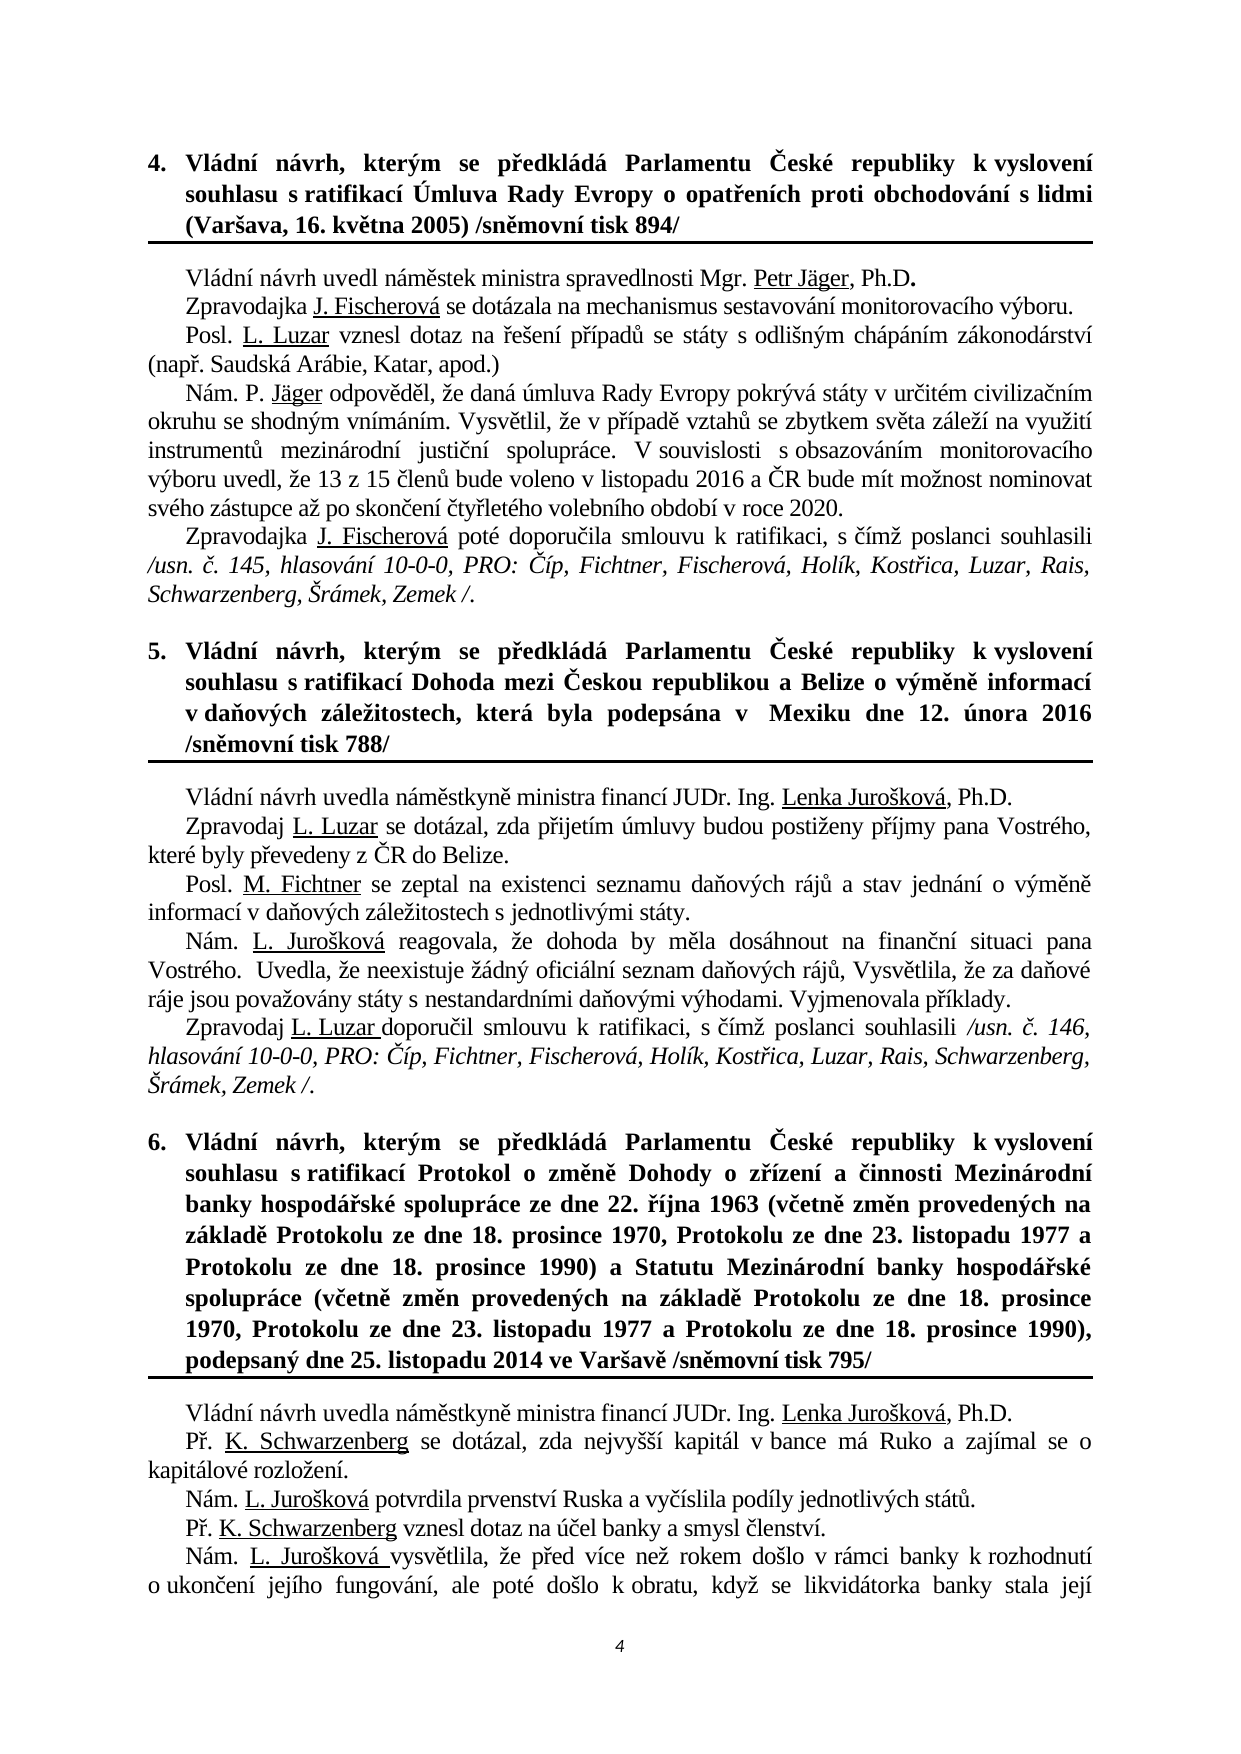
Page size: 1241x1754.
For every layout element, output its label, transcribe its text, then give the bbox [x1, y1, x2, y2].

list Vládní návrh, kterým se předkládá Parlamentu České republiky k vyslovení souhlasu s ratifikací Dohoda mezi Českou republikou a Belize o výměně informací v daňových záležitostech, která byla podepsána v Mexiku dne 12. února 2016 /sněmovní tisk 788/ [148, 636, 1093, 760]
text Př. K. Schwarzenberg se dotázal, zda nejvyšší kapitál v bance má Ruko a zajímal se o kapitálové rozložení. [148, 1426, 1093, 1484]
text Zpravodajka J. Fischerová poté doporučila smlouvu k ratifikaci, s čímž poslanci souhlasili /usn. č. 145, hlasování 10-0-0, PRO: Číp, Fichtner, Fischerová, Holík, Kostřica, Luzar, Rais, Schwarzenberg, Šrámek, Zemek /. [148, 521, 1093, 608]
text Vládní návrh uvedla náměstkyně ministra financí JUDr. Ing. Lenka Jurošková, Ph.D. [148, 782, 1093, 811]
text Zpravodaj L. Luzar doporučil smlouvu k ratifikaci, s čímž poslanci souhlasili /usn. č. 146, hlasování 10-0-0, PRO: Číp, Fichtner, Fischerová, Holík, Kostřica, Luzar, Rais, Schwarzenberg, Šrámek, Zemek /. [148, 1012, 1093, 1099]
text Posl. M. Fichtner se zeptal na existenci seznamu daňových rájů a stav jednání o výměně informací v daňových záležitostech s jednotlivými státy. [148, 869, 1093, 926]
text Vládní návrh uvedla náměstkyně ministra financí JUDr. Ing. Lenka Jurošková, Ph.D. [148, 1398, 1093, 1426]
list Vládní návrh, kterým se předkládá Parlamentu České republiky k vyslovení souhlasu s ratifikací Úmluva Rady Evropy o opatřeních proti obchodování s lidmi (Varšava, 16. května 2005) /sněmovní tisk 894/ [148, 148, 1093, 241]
list Vládní návrh, kterým se předkládá Parlamentu České republiky k vyslovení souhlasu s ratifikací Protokol o změně Dohody o zřízení a činnosti Mezinárodní banky hospodářské spolupráce ze dne 22. října 1963 (včetně změn provedených na základě Protokolu ze dne 18. prosince 1970, Protokolu ze dne 23. listopadu 1977 a Protokolu ze dne 18. prosince 1990) a Statutu Mezinárodní banky hospodářské spolupráce (včetně změn provedených na základě Protokolu ze dne 18. prosince 1970, Protokolu ze dne 23. listopadu 1977 a Protokolu ze dne 18. prosince 1990), podepsaný dne 25. listopadu 2014 ve Varšavě /sněmovní tisk 795/ [148, 1127, 1093, 1376]
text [148, 1541, 1093, 1599]
text Posl. L. Luzar vznesl dotaz na řešení případů se státy s odlišným chápáním zákonodárství (např. Saudská Arábie, Katar, apod.) [148, 320, 1093, 378]
text Nám. L. Jurošková reagovala, že dohoda by měla dosáhnout na finanční situaci pana Vostrého. Uvedla, že neexistuje žádný oficiální seznam daňových rájů, Vysvětlila, že za daňové ráje jsou považovány státy s nestandardními daňovými výhodami. Vyjmenovala příklady. [148, 926, 1093, 1012]
text Zpravodaj L. Luzar se dotázal, zda přijetím úmluvy budou postiženy příjmy pana Vostrého, které byly převedeny z ČR do Belize. [148, 811, 1093, 869]
text Zpravodajka J. Fischerová se dotázala na mechanismus sestavování monitorovacího výboru. [148, 291, 1093, 320]
text Vládní návrh uvedl náměstek ministra spravedlnosti Mgr. Petr Jäger, Ph.D. [148, 263, 1093, 291]
text Nám. L. Jurošková potvrdila prvenství Ruska a vyčíslila podíly jednotlivých států. [148, 1484, 1093, 1513]
text Př. K. Schwarzenberg vznesl dotaz na účel banky a smysl členství. [148, 1513, 1093, 1541]
text Nám. P. Jäger odpověděl, že daná úmluva Rady Evropy pokrývá státy v určitém civilizačním okruhu se shodným vnímáním. Vysvětlil, že v případě vztahů se zbytkem světa záleží na využití instrumentů mezinárodní justiční spolupráce. V souvislosti s obsazováním monitorovacího výboru uvedl, že 13 z 15 členů bude voleno v listopadu 2016 a ČR bude mít možnost nominovat svého zástupce až po skončení čtyřletého volebního období v roce 2020. [148, 378, 1093, 521]
